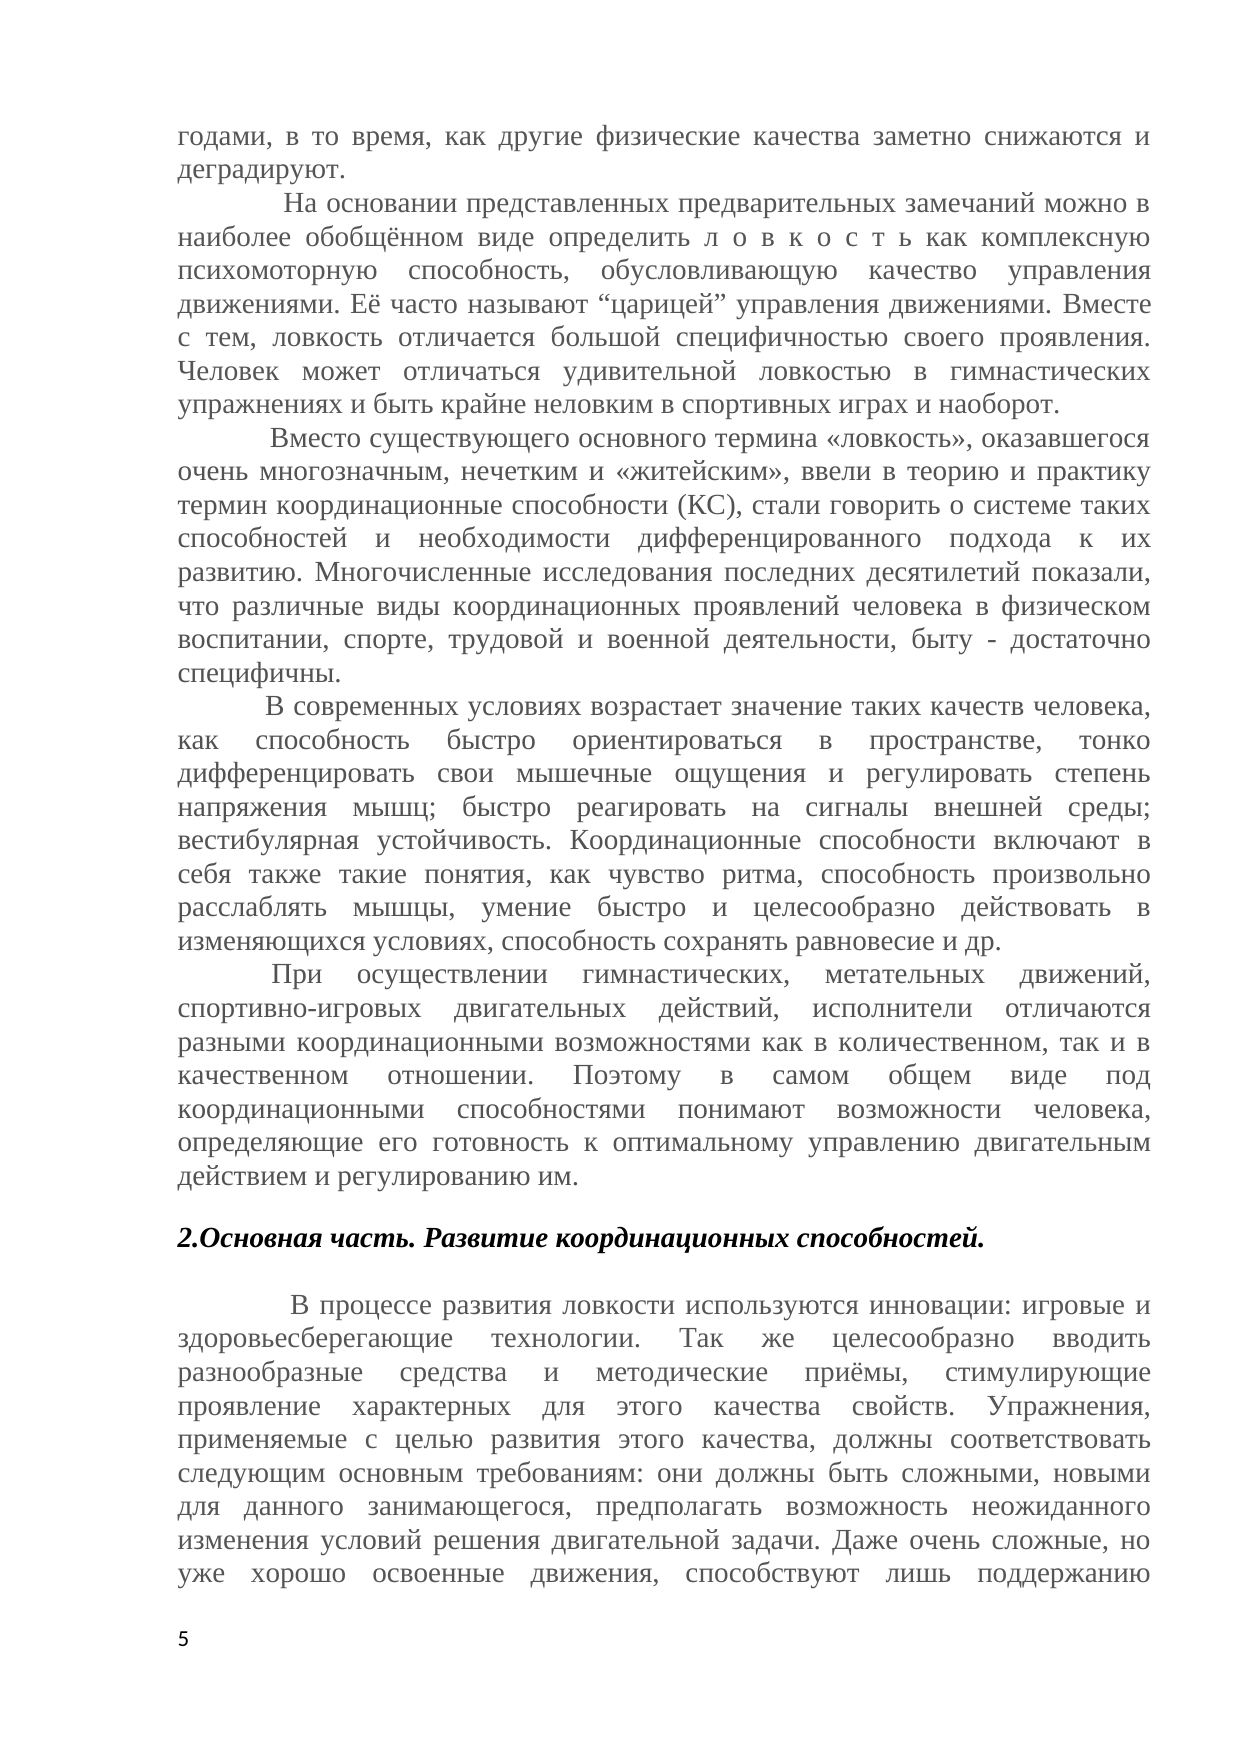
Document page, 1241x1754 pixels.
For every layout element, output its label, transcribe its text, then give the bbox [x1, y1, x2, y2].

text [177, 1287, 1152, 1589]
text При осуществлении гимнастических, метательных движений, спортивно-игровых двигательных действий, исполнители отличаются разными координационными возможностями как в количественном, так и в качественном отношении. Поэтому в самом общем виде под координационными способностями понимают возможности человека, определяющие его готовность к оптимальному управлению двигательным действием и регулированию им. [177, 957, 1152, 1191]
text На основании представленных предварительных замечаний можно в наиболее обобщённом виде определить л о в к о с т ь как комплексную психомоторную способность, обусловливающую качество управления движениями. Её часто называют “царицей” управления движениями. Вместе с тем, ловкость отличается большой специфичностью своего проявления. Человек может отличаться удивительной ловкостью в гимнастических упражнениях и быть крайне неловким в спортивных играх и наоборот. [177, 185, 1152, 420]
text В современных условиях возрастает значение таких качеств человека, как способность быстро ориентироваться в пространстве, тонко дифференцировать свои мышечные ощущения и регулировать степень напряжения мышц; быстро реагировать на сигналы внешней среды; вестибулярная устойчивость. Координационные способности включают в себя также такие понятия, как чувство ритма, способность произвольно расслаблять мышцы, умение быстро и целесообразно действовать в изменяющихся условиях, способность сохранять равновесие и др. [177, 688, 1152, 957]
text 2.Основная часть. Развитие координационных способностей. [177, 1220, 1152, 1253]
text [177, 118, 1152, 185]
text Вместо существующего основного термина «ловкость», оказавшегося очень многозначным, нечетким и «житейским», ввели в теорию и практику термин координационные способности (КС), стали говорить о системе таких способностей и необходимости дифференцированного подхода к их развитию. Многочисленные исследования последних десятилетий показали, что различные виды координационных проявлений человека в физическом воспитании, спорте, трудовой и военной деятельности, быту - достаточно специфичны. [177, 420, 1152, 688]
